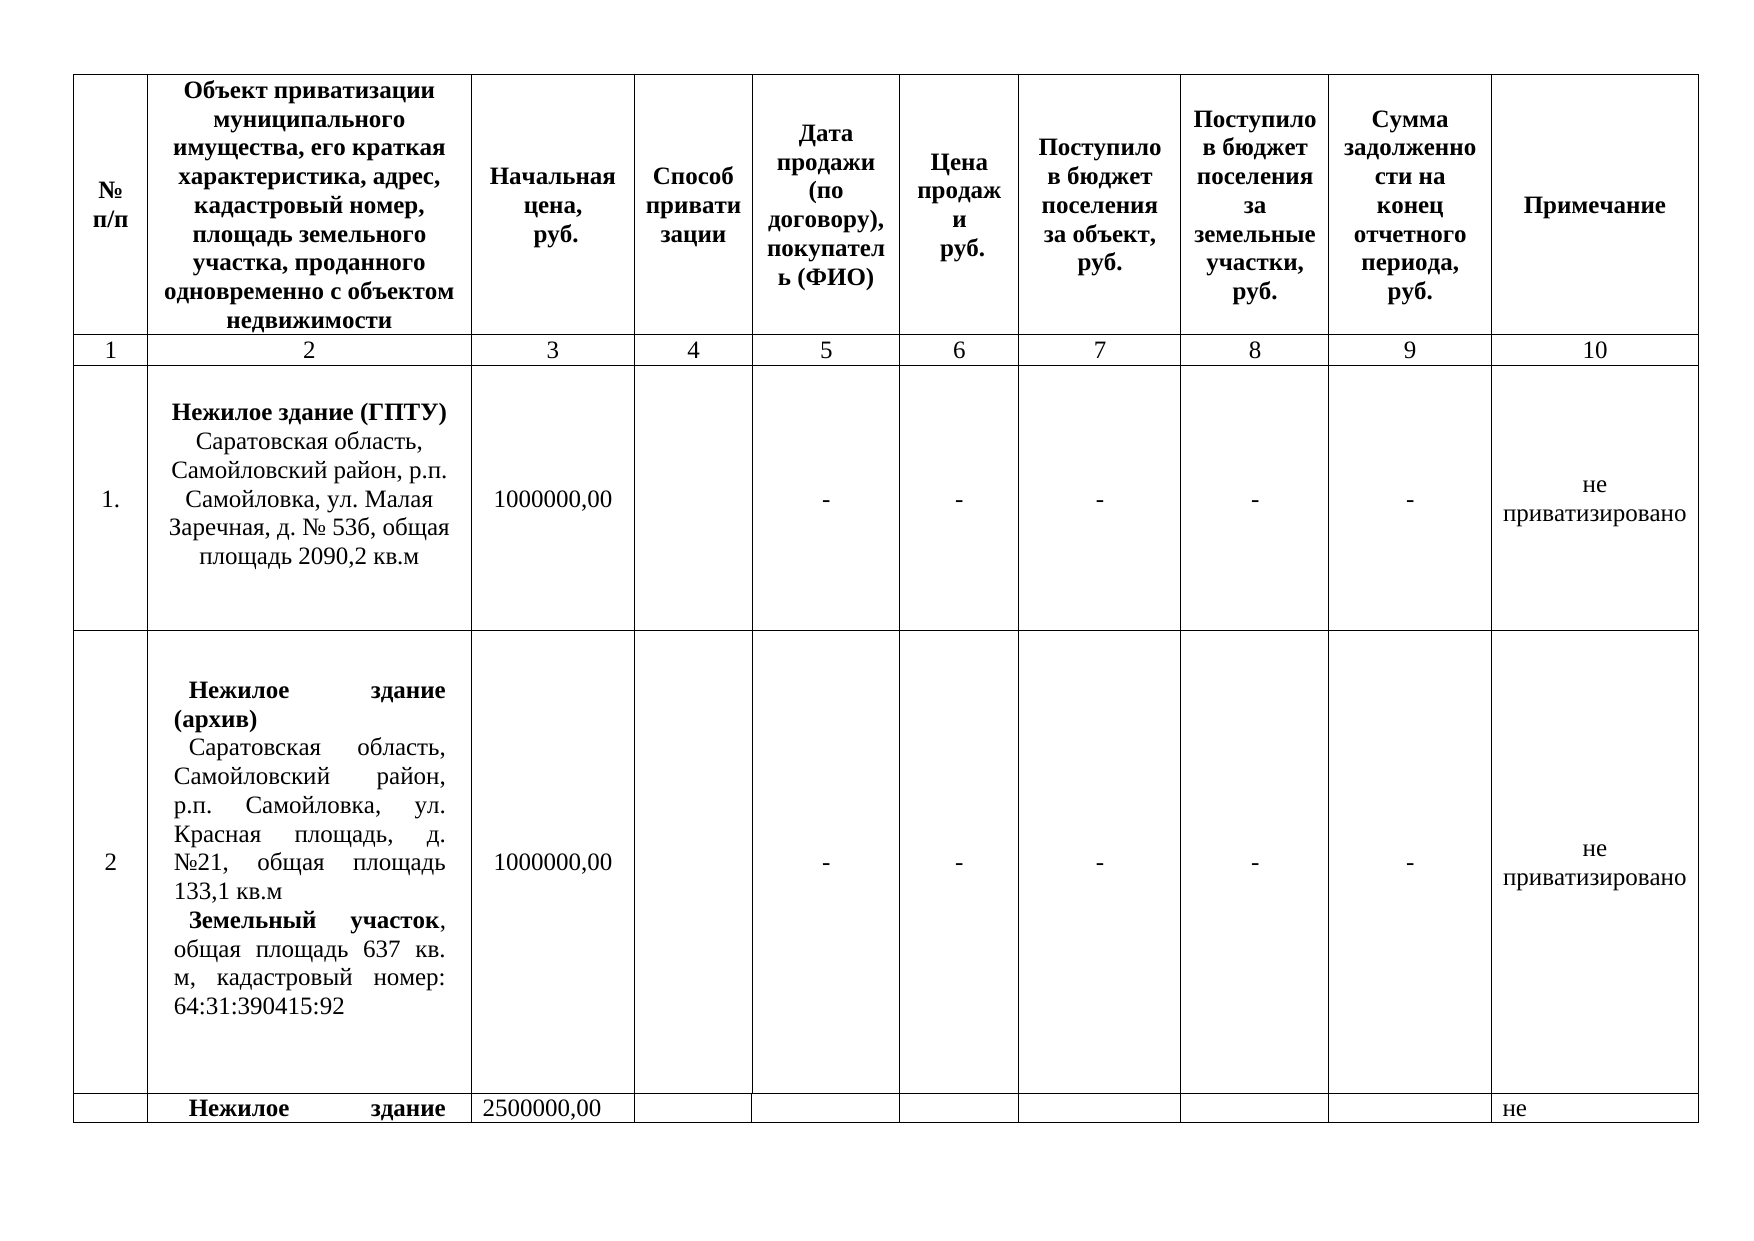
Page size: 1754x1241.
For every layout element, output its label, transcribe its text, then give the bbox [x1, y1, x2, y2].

table_cell - [1329, 366, 1491, 630]
table_cell [1329, 1094, 1491, 1122]
table_cell - [1019, 366, 1180, 630]
table_cell - [753, 366, 899, 630]
table_cell 1000000,00 [472, 366, 634, 630]
table_header Дата продажи (по договору), покупатель (ФИО) [753, 75, 899, 334]
table_cell - [900, 631, 1018, 1092]
table_header Цена продажи руб. [900, 75, 1018, 334]
table_cell 7 [1019, 335, 1180, 365]
table_cell - [1181, 631, 1328, 1092]
table_cell 1. [74, 366, 147, 630]
table_header Способ приватизации [635, 75, 752, 334]
table_cell 5 [753, 335, 899, 365]
table_cell не приватизировано [1492, 1094, 1698, 1122]
table_cell 3 [472, 335, 634, 365]
table_cell не приватизировано [1492, 366, 1698, 630]
table_header № п/п [74, 75, 147, 334]
table_cell 3. [74, 1094, 147, 1122]
table_cell [752, 1094, 899, 1122]
table_cell [635, 366, 752, 630]
table_header Примечание [1492, 75, 1698, 334]
table_cell [635, 1094, 751, 1122]
table_cell 10 [1492, 335, 1698, 365]
table_cell Нежилое здание (архив) Саратовская область, Самойловский район, р.п. Самойловка, ул. Красная площадь, д. №21, общая площадь 133,1 кв.м Земельный участок, общая площадь 637 кв. м, кадастровый номер: 64:31:390415:92 [148, 631, 471, 1092]
table_cell 2 [74, 631, 147, 1092]
table_cell [635, 631, 752, 1092]
table_cell 4 [635, 335, 752, 365]
table_cell - [900, 366, 1018, 630]
table_cell [1019, 1094, 1180, 1122]
table_cell - [1329, 631, 1491, 1092]
table_header Объект приватизации муниципального имущества, его краткая характеристика, адрес, кадастровый номер, площадь земельного участка, проданного одновременно с объектом недвижимости [148, 75, 471, 334]
table_cell 6 [900, 335, 1018, 365]
table_header Сумма задолженности на конец отчетного периода, руб. [1329, 75, 1491, 334]
table_cell 2500000,00 [472, 1094, 634, 1122]
table_cell 1 [74, 335, 147, 365]
table_cell 8 [1181, 335, 1328, 365]
table_cell [900, 1094, 1018, 1122]
table_header Поступило в бюджет поселения за земельные участки, руб. [1181, 75, 1328, 334]
table_cell - [753, 631, 899, 1092]
table_header Поступило в бюджет поселения за объект, руб. [1019, 75, 1180, 334]
table_cell не приватизировано [1492, 631, 1698, 1092]
table_cell - [1019, 631, 1180, 1092]
table_cell Нежилое здание (ГПТУ) Саратовская область, Самойловский район, р.п. Самойловка, ул. Малая Заречная, д. № 53б, общая площадь 2090,2 кв.м [148, 366, 471, 630]
table_cell - [1181, 366, 1328, 630]
table_cell 9 [1329, 335, 1491, 365]
table_cell 2 [148, 335, 471, 365]
table_header Начальная цена, руб. [472, 75, 634, 334]
table_cell 1000000,00 [472, 631, 634, 1092]
table_cell [1181, 1094, 1328, 1122]
